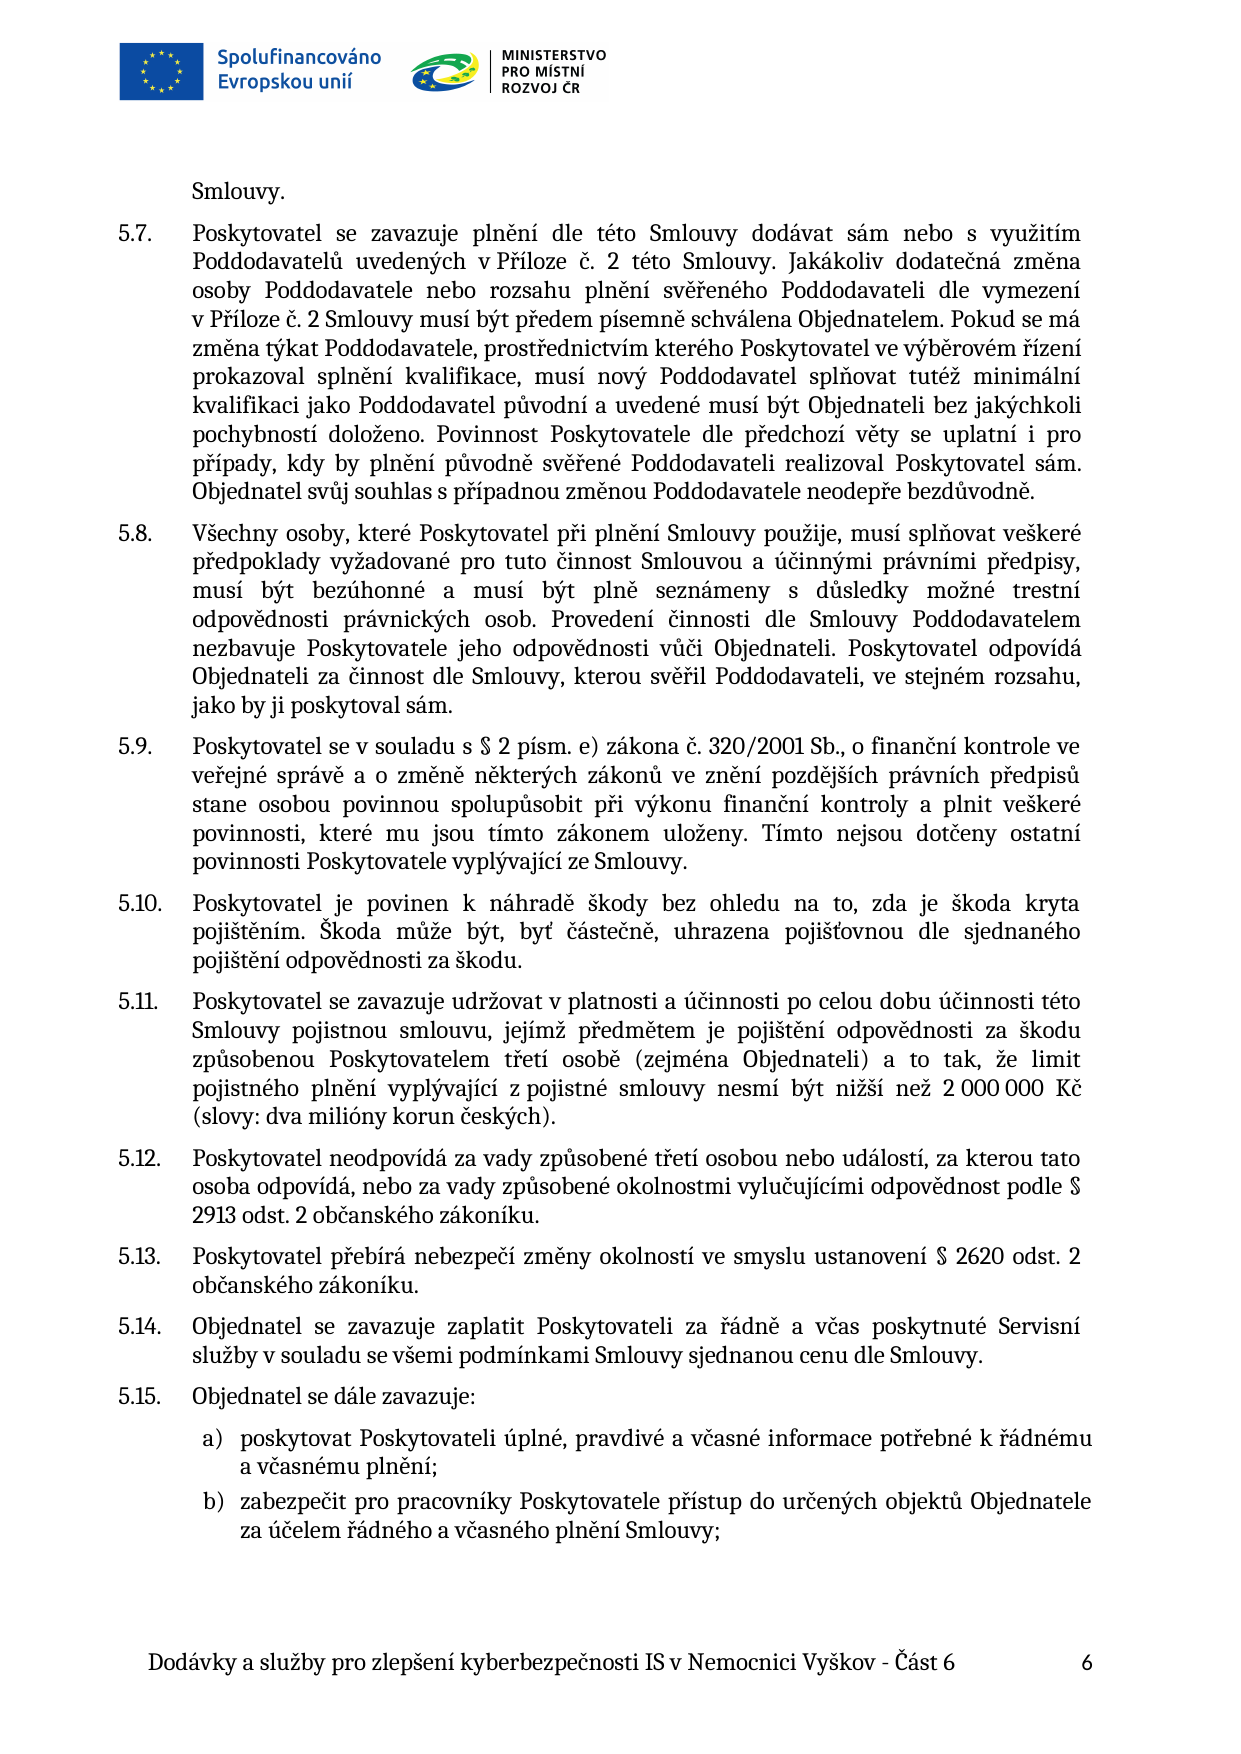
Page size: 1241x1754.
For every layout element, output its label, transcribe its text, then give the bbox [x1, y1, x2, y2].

picture [118, 42, 610, 102]
list Poskytovatel je povinen k náhradě škody bez ohledu na to, zda je škoda kryta pojištěním. Škoda může být, byť částečně, uhrazena pojišťovnou dle sjednaného pojištění odpovědnosti za škodu. [118, 888, 1082, 975]
list Poskytovatel se zavazuje plnění dle této Smlouvy dodávat sám nebo s využitím Poddodavatelů uvedených v Příloze č. 2 této Smlouvy. Jakákoliv dodatečná změna osoby Poddodavatele nebo rozsahu plnění svěřeného Poddodavateli dle vymezení v Příloze č. 2 Smlouvy musí být předem písemně schválena Objednatelem. Pokud se má změna týkat Poddodavatele, prostřednictvím kterého Poskytovatel ve výběrovém řízení prokazoval splnění kvalifikace, musí nový Poddodavatel splňovat tutéž minimální kvalifikaci jako Poddodavatel původní a uvedené musí být Objednateli bez jakýchkoli pochybností doloženo. Povinnost Poskytovatele dle předchozí věty se uplatní i pro případy, kdy by plnění původně svěřené Poddodavateli realizoval Poskytovatel sám. Objednatel svůj souhlas s případnou změnou Poddodavatele neodepře bezdůvodně. [118, 218, 1082, 506]
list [118, 177, 1082, 206]
list Poskytovatel se zavazuje udržovat v platnosti a účinnosti po celou dobu účinnosti této Smlouvy pojistnou smlouvu, jejímž předmětem je pojištění odpovědnosti za škodu způsobenou Poskytovatelem třetí osobě (zejména Objednateli) a to tak, že limit pojistného plnění vyplývající z pojistné smlouvy nesmí být nižší než 2 000 000 Kč (slovy: dva milióny korun českých). [118, 987, 1082, 1131]
list Objednatel se zavazuje zaplatit Poskytovateli za řádně a včas poskytnuté Servisní služby v souladu se všemi podmínkami Smlouvy sjednanou cenu dle Smlouvy. [118, 1312, 1082, 1370]
list Poskytovatel se v souladu s § 2 písm. e) zákona č. 320/2001 Sb., o finanční kontrole ve veřejné správě a o změně některých zákonů ve znění pozdějších právních předpisů stane osobou povinnou spolupůsobit při výkonu finanční kontroly a plnit veškeré povinnosti, které mu jsou tímto zákonem uloženy. Tímto nejsou dotčeny ostatní povinnosti Poskytovatele vyplývající ze Smlouvy. [118, 732, 1082, 876]
list Objednatel se dále zavazuje: [118, 1382, 1082, 1411]
list poskytovat Poskytovateli úplné, pravdivé a včasné informace potřebné k řádnému a včasnému plnění; [202, 1423, 1092, 1481]
list Všechny osoby, které Poskytovatel při plnění Smlouvy použije, musí splňovat veškeré předpoklady vyžadované pro tuto činnost Smlouvou a účinnými právními předpisy, musí být bezúhonné a musí být plně seznámeny s důsledky možné trestní odpovědnosti právnických osob. Provedení činnosti dle Smlouvy Poddodavatelem nezbavuje Poskytovatele jeho odpovědnosti vůči Objednateli. Poskytovatel odpovídá Objednateli za činnost dle Smlouvy, kterou svěřil Poddodavateli, ve stejném rozsahu, jako by ji poskytoval sám. [118, 518, 1082, 720]
list Poskytovatel neodpovídá za vady způsobené třetí osobou nebo událostí, za kterou tato osoba odpovídá, nebo za vady způsobené okolnostmi vylučujícími odpovědnost podle § 2913 odst. 2 občanského zákoníku. [118, 1143, 1082, 1230]
list Poskytovatel přebírá nebezpečí změny okolností ve smyslu ustanovení § 2620 odst. 2 občanského zákoníku. [118, 1242, 1082, 1300]
list zabezpečit pro pracovníky Poskytovatele přístup do určených objektů Objednatele za účelem řádného a včasného plnění Smlouvy; [203, 1487, 1092, 1545]
